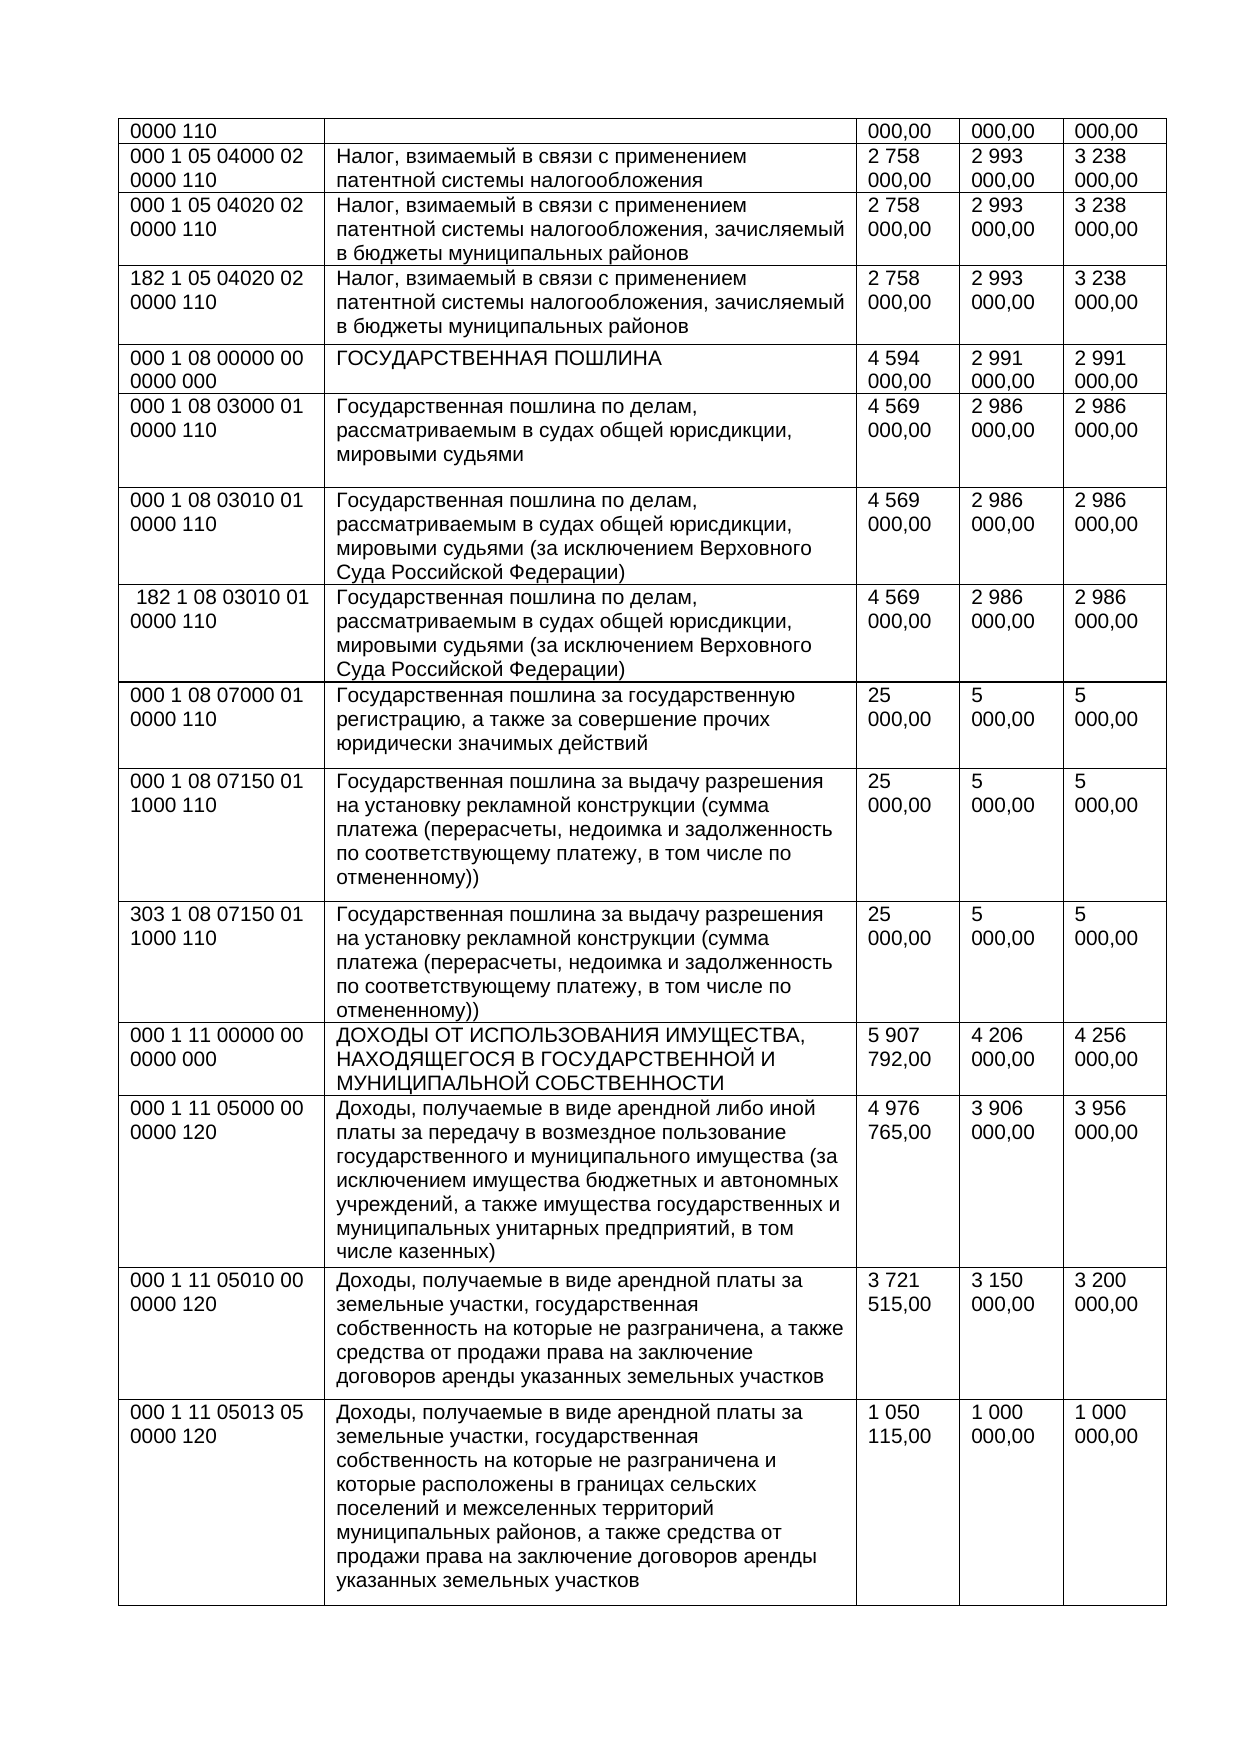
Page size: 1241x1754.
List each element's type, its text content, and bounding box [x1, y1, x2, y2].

table_cell 25 000,00 [857, 769, 959, 901]
table_cell 000 1 08 03000 01 0000 110 [119, 394, 324, 487]
table_cell 000 1 11 05010 00 0000 120 [119, 1268, 324, 1399]
table_cell 2 991 000,00 [960, 345, 1063, 393]
table_cell 4 594 000,00 [857, 345, 959, 393]
table_cell 4 976 765,00 [857, 1096, 959, 1267]
table_cell 3 906 000,00 [960, 1096, 1063, 1267]
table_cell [119, 119, 324, 143]
table_cell 3 956 000,00 [1064, 1096, 1166, 1267]
table_cell 4 256 000,00 [1064, 1023, 1166, 1094]
table_cell 5 907 792,00 [857, 1023, 959, 1094]
table_cell 000 1 11 05000 00 0000 120 [119, 1096, 324, 1267]
table_cell ГОСУДАРСТВЕННАЯ ПОШЛИНА [325, 345, 856, 393]
table_cell 25 000,00 [857, 902, 959, 1022]
table_cell 5 000,00 [1064, 902, 1166, 1022]
table_cell Налог, взимаемый в связи с применением патентной системы налогообложения [325, 144, 856, 192]
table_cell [325, 119, 856, 143]
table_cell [325, 1400, 856, 1604]
table_cell 3 150 000,00 [960, 1268, 1063, 1399]
table_cell 100 000,00 [1064, 119, 1166, 143]
table_cell 4 569 000,00 [857, 585, 959, 681]
table_cell 5 000,00 [960, 683, 1063, 768]
table_cell 25 000,00 [857, 683, 959, 768]
table_cell 3 721 515,00 [857, 1268, 959, 1399]
table_cell 4 569 000,00 [857, 488, 959, 584]
table_cell 4 206 000,00 [960, 1023, 1063, 1094]
table_cell 5 000,00 [1064, 769, 1166, 901]
table_cell 3 238 000,00 [1064, 193, 1166, 265]
table_cell 000 1 08 07150 01 1000 110 [119, 769, 324, 901]
table_cell Государственная пошлина за государственную регистрацию, а также за совершение прочих юридически значимых действий [325, 683, 856, 768]
table_cell 000 1 11 05013 05 0000 120 [119, 1400, 324, 1604]
table_cell Доходы, получаемые в виде арендной платы за земельные участки, государственная собственность на которые не разграничена, а также средства от продажи права на заключение договоров аренды указанных земельных участков [325, 1268, 856, 1399]
table_cell 000 1 11 00000 00 0000 000 [119, 1023, 324, 1094]
table_cell 000 1 05 04020 02 0000 110 [119, 193, 324, 265]
table_cell Государственная пошлина по делам, рассматриваемым в судах общей юрисдикции, мировыми судьями (за исключением Верховного Суда Российской Федерации) [325, 585, 856, 681]
table_cell Доходы, получаемые в виде арендной либо иной платы за передачу в возмездное пользование государственного и муниципального имущества (за исключением имущества бюджетных и автономных учреждений, а также имущества государственных и муниципальных унитарных предприятий, в том числе казенных) [325, 1096, 856, 1267]
table_cell 2 986 000,00 [960, 394, 1063, 487]
table_cell 2 758 000,00 [857, 266, 959, 344]
table_cell ДОХОДЫ ОТ ИСПОЛЬЗОВАНИЯ ИМУЩЕСТВА, НАХОДЯЩЕГОСЯ В ГОСУДАРСТВЕННОЙ И МУНИЦИПАЛЬНОЙ СОБСТВЕННОСТИ [325, 1023, 856, 1094]
table_cell 2 758 000,00 [857, 144, 959, 192]
table_cell Государственная пошлина по делам, рассматриваемым в судах общей юрисдикции, мировыми судьями (за исключением Верховного Суда Российской Федерации) [325, 488, 856, 584]
table_cell 3 200 000,00 [1064, 1268, 1166, 1399]
table_cell 1 050 115,00 [857, 1400, 959, 1604]
table_cell 3 238 000,00 [1064, 266, 1166, 344]
table_cell 2 986 000,00 [960, 488, 1063, 584]
table_cell 1 000 000,00 [1064, 1400, 1166, 1604]
table_cell Государственная пошлина за выдачу разрешения на установку рекламной конструкции (сумма платежа (перерасчеты, недоимка и задолженность по соответствующему платежу, в том числе по отмененному)) [325, 902, 856, 1022]
table_cell 000 1 05 04000 02 0000 110 [119, 144, 324, 192]
table_cell 5 000,00 [960, 769, 1063, 901]
table_cell 182 1 05 04020 02 0000 110 [119, 266, 324, 344]
table_cell 2 993 000,00 [960, 193, 1063, 265]
table_cell 2 758 000,00 [857, 193, 959, 265]
table_cell Государственная пошлина за выдачу разрешения на установку рекламной конструкции (сумма платежа (перерасчеты, недоимка и задолженность по соответствующему платежу, в том числе по отмененному)) [325, 769, 856, 901]
table_cell 000 1 08 07000 01 0000 110 [119, 683, 324, 768]
table_cell 000 1 08 00000 00 0000 000 [119, 345, 324, 393]
table_cell 5 000,00 [960, 902, 1063, 1022]
table_cell 182 1 08 03010 01 0000 110 [119, 585, 324, 681]
table_cell Государственная пошлина по делам, рассматриваемым в судах общей юрисдикции, мировыми судьями [325, 394, 856, 487]
table_cell 100 000,00 [960, 119, 1063, 143]
table_cell 2 986 000,00 [1064, 585, 1166, 681]
table_cell 2 986 000,00 [1064, 394, 1166, 487]
table_cell 2 986 000,00 [960, 585, 1063, 681]
table_cell 2 991 000,00 [1064, 345, 1166, 393]
table_cell 3 238 000,00 [1064, 144, 1166, 192]
table_cell 97 000,00 [857, 119, 959, 143]
table_cell 2 986 000,00 [1064, 488, 1166, 584]
table_cell 000 1 08 03010 01 0000 110 [119, 488, 324, 584]
table_cell 4 569 000,00 [857, 394, 959, 487]
table_cell 2 993 000,00 [960, 266, 1063, 344]
table_cell 1 000 000,00 [960, 1400, 1063, 1604]
table_cell 303 1 08 07150 01 1000 110 [119, 902, 324, 1022]
table_cell 2 993 000,00 [960, 144, 1063, 192]
table_cell 5 000,00 [1064, 683, 1166, 768]
table_cell Налог, взимаемый в связи с применением патентной системы налогообложения, зачисляемый в бюджеты муниципальных районов [325, 266, 856, 344]
table_cell Налог, взимаемый в связи с применением патентной системы налогообложения, зачисляемый в бюджеты муниципальных районов [325, 193, 856, 265]
